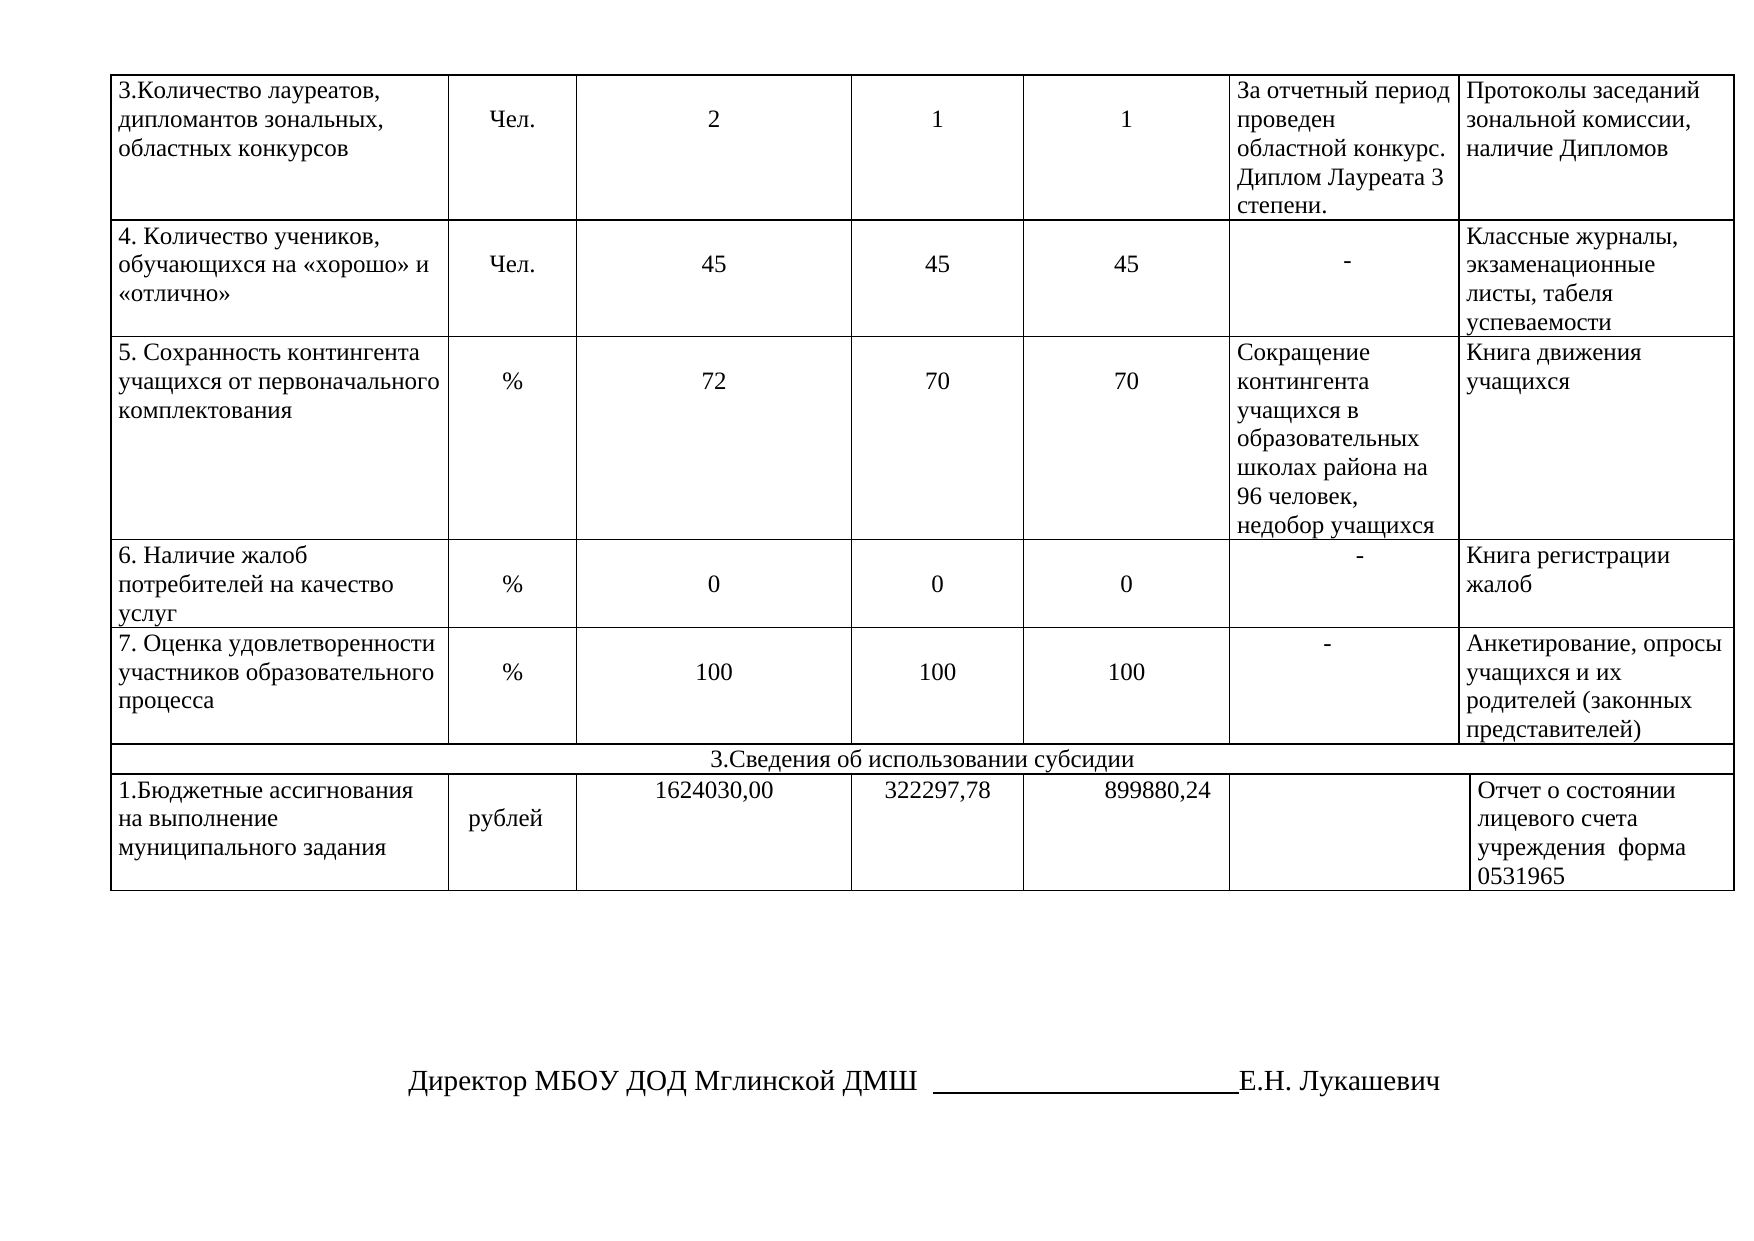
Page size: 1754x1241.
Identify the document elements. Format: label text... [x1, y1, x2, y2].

table_cell 100 [577, 628, 851, 743]
table_cell 6. Наличие жалоб потребителей на качество услуг [112, 540, 448, 626]
table_cell 1624030,00 [577, 775, 851, 890]
table_cell 899880,24 [1024, 775, 1229, 890]
table_cell Классные журналы, экзаменационные листы, табеля успеваемости [1460, 221, 1733, 336]
table_cell 72 [577, 337, 851, 538]
table_cell Сокращение контингента учащихся в образовательных школах района на 96 человек, недобор учащихся [1230, 337, 1458, 538]
table_cell [1230, 775, 1469, 890]
table_cell 45 [577, 221, 851, 336]
table_cell 45 [1024, 221, 1229, 336]
table_cell 4. Количество учеников, обучающихся на «хорошо» и «отлично» [112, 221, 448, 336]
text Директор МБОУ ДОД Мглинской ДМШ Е.Н. Лукашевич [118, 1063, 1730, 1097]
table_cell Книга регистрации жалоб [1460, 540, 1733, 626]
table_cell 100 [1024, 628, 1229, 743]
table_cell % [449, 628, 576, 743]
table_cell 0 [577, 540, 851, 626]
table_cell - [1230, 540, 1458, 626]
table_cell Протоколы заседаний зональной комиссии, наличие Дипломов [1460, 76, 1733, 219]
table_cell 3.Сведения об использовании субсидии [112, 745, 1733, 773]
table_cell 1 [1024, 76, 1229, 219]
table_cell Чел. [449, 221, 576, 336]
table_cell 2 [577, 76, 851, 219]
table_cell 1.Бюджетные ассигнования на выполнение муниципального задания [112, 775, 448, 890]
table_cell 322297,78 [852, 775, 1023, 890]
table_cell За отчетный период проведен областной конкурс. Диплом Лауреата 3 степени. [1230, 76, 1458, 219]
table_cell 70 [852, 337, 1023, 538]
table_cell 45 [852, 221, 1023, 336]
table_cell 70 [1024, 337, 1229, 538]
table_cell 0 [1024, 540, 1229, 626]
table_cell - [1230, 221, 1458, 336]
table_cell 0 [852, 540, 1023, 626]
table_cell Книга движения учащихся [1460, 337, 1733, 538]
table_cell 100 [852, 628, 1023, 743]
table_cell 3.Количество лауреатов, дипломантов зональных, областных конкурсов [112, 76, 448, 219]
table_cell % [449, 337, 576, 538]
table_cell % [449, 540, 576, 626]
table_cell 7. Оценка удовлетворенности участников образовательного процесса [112, 628, 448, 743]
table_cell 5. Сохранность контингента учащихся от первоначального комплектования [112, 337, 448, 538]
table_cell - [1230, 628, 1458, 743]
table_cell 1 [852, 76, 1023, 219]
table_cell Анкетирование, опросы учащихся и их родителей (законных представителей) [1460, 628, 1733, 743]
table_cell Отчет о состоянии лицевого счета учреждения форма 0531965 [1471, 775, 1733, 890]
table_cell Чел. [449, 76, 576, 219]
table_cell рублей [449, 775, 576, 890]
